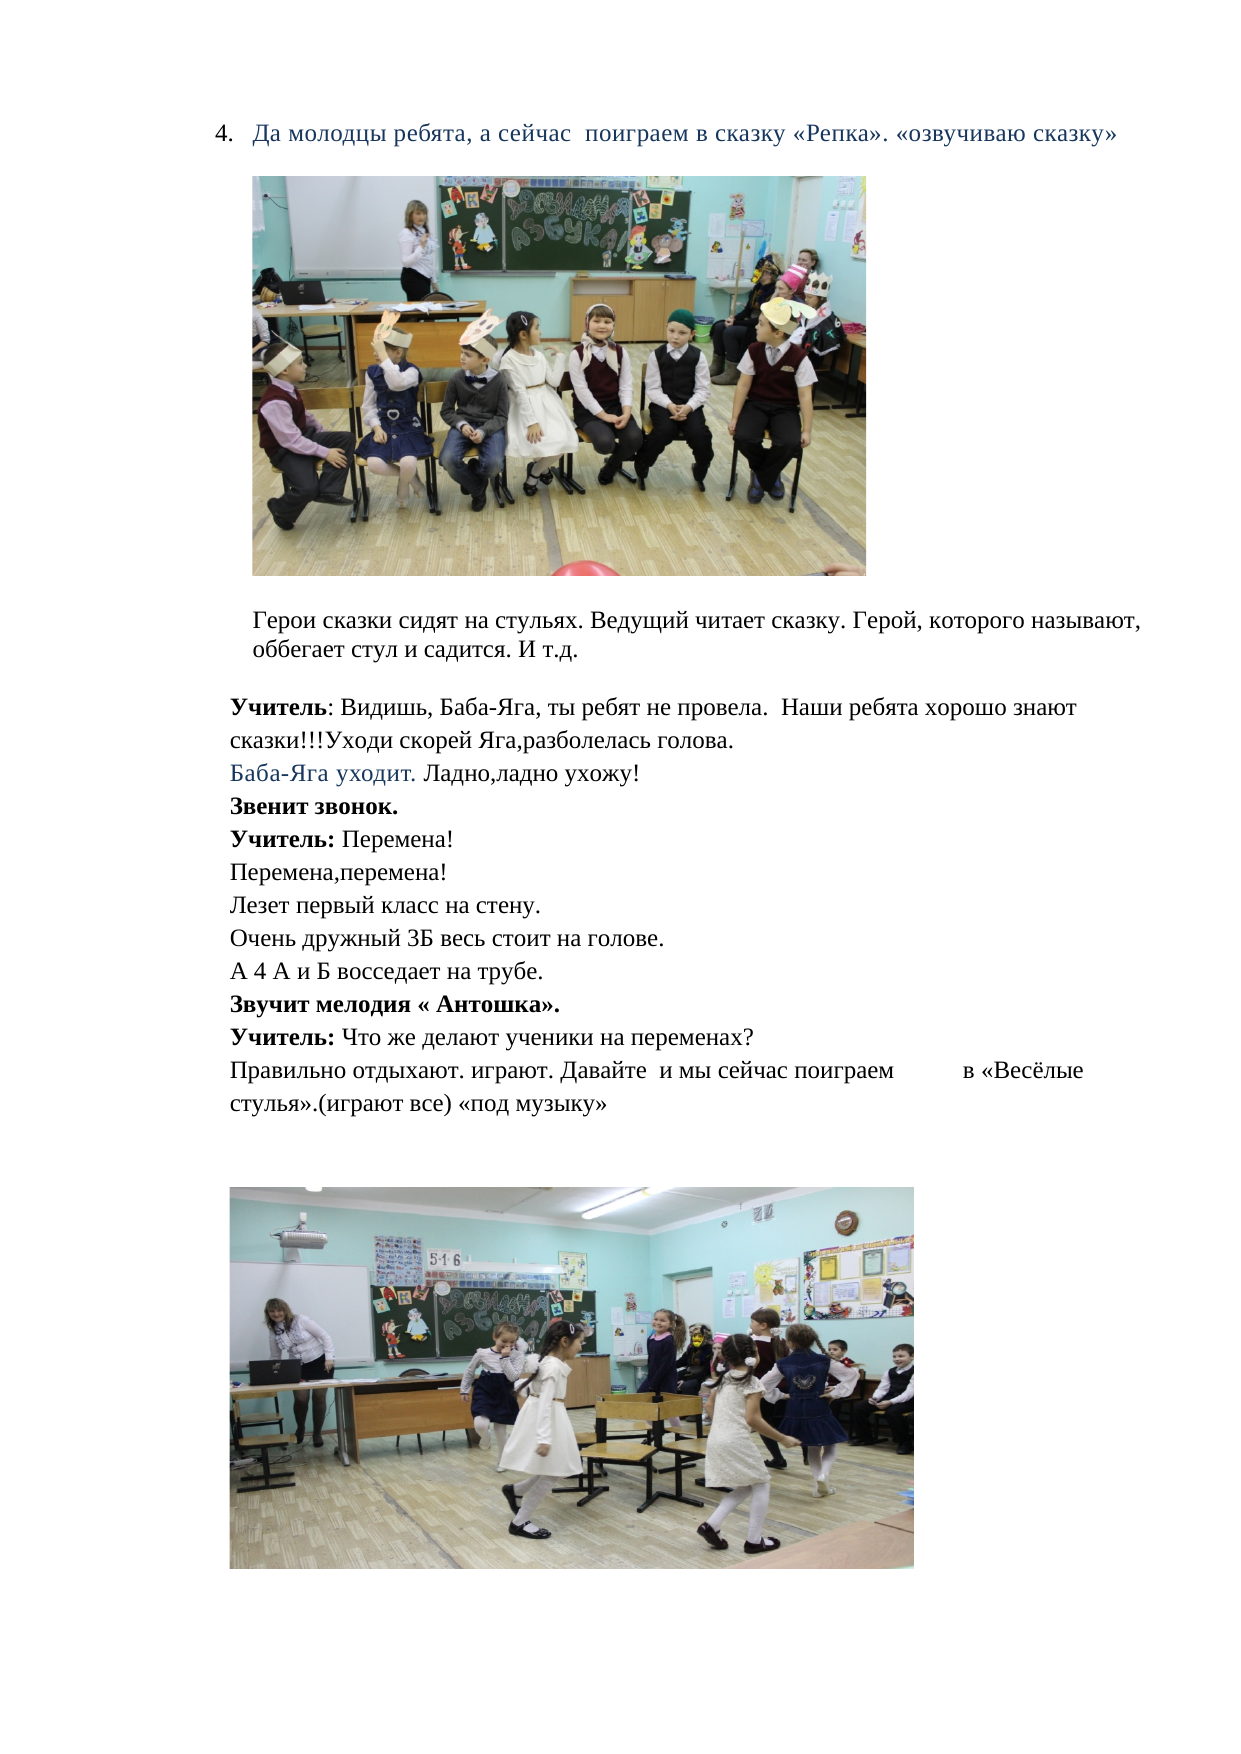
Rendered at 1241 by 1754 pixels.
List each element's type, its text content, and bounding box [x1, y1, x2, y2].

list Лезет первый класс на стену. [229, 890, 1152, 919]
list Звучит мелодия « Антошка». [229, 989, 1152, 1018]
list Учитель: Видишь, Баба-Яга, ты ребят не провела. Наши ребята хорошо знают сказки!!!Уходи скорей Яга,разболелась голова. [229, 692, 1152, 754]
picture [252, 176, 867, 576]
list Да молодцы ребята, а сейчас поиграем в сказку «Репка». «озвучиваю сказку» [215, 118, 1152, 147]
picture [229, 1187, 914, 1569]
list Перемена,перемена! [229, 857, 1152, 886]
text Герои сказки сидят на стульях. Ведущий читает сказку. Герой, которого называют, оббегает стул и садится. И т.д. [585, 605, 1152, 663]
list Звенит звонок. [229, 791, 1152, 820]
list Учитель: Перемена! [229, 824, 1152, 853]
list Очень дружный 3Б весь стоит на голове. [229, 923, 1152, 952]
list А 4 А и Б восседает на трубе. [229, 956, 1152, 985]
list Учитель: Что же делают ученики на переменах? [229, 1022, 1152, 1051]
list Правильно отдыхают. играют. Давайте и мы сейчас поиграем в «Весёлые стулья».(играют все) «под музыку» [229, 1055, 1152, 1117]
list Баба-Яга уходит. Ладно,ладно ухожу! [229, 758, 1152, 787]
